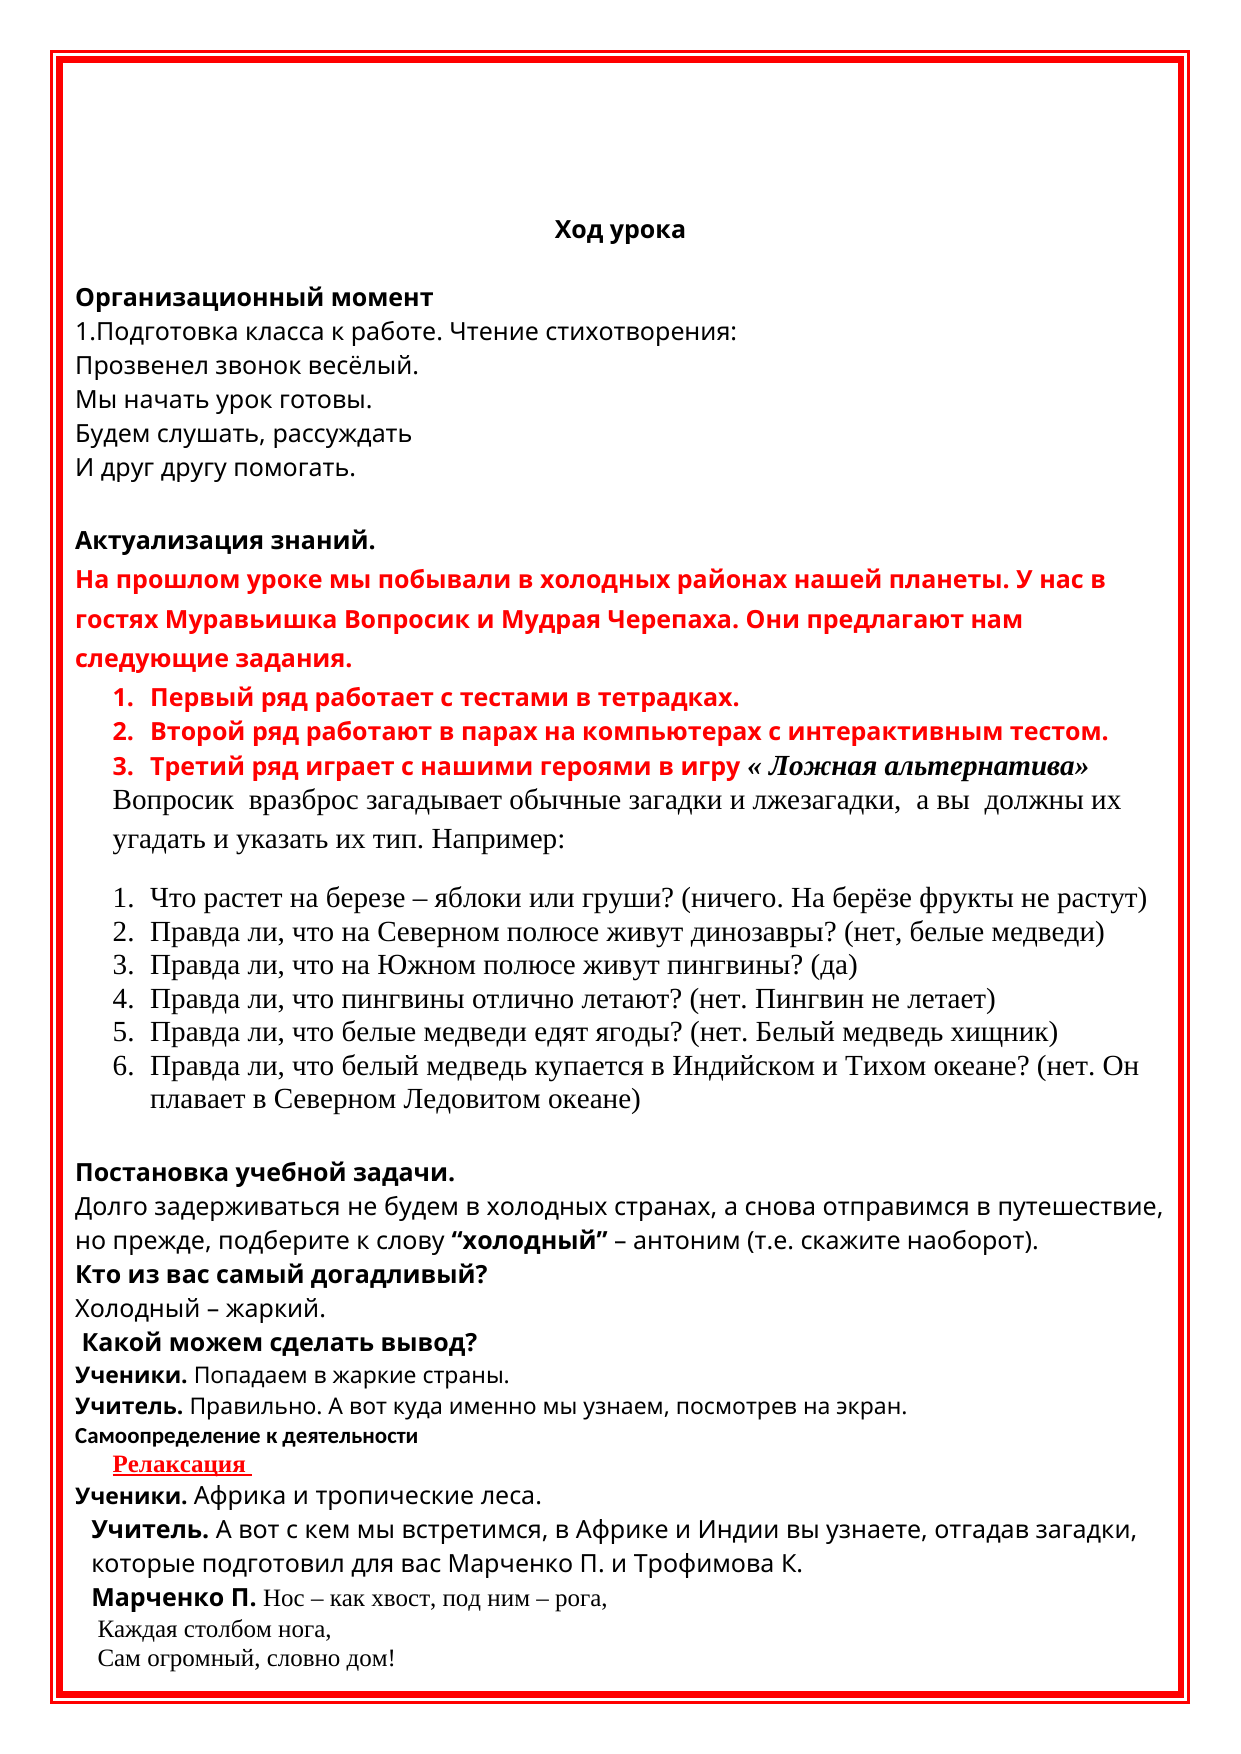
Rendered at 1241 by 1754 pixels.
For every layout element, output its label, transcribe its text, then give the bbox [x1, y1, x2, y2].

list Что растет на березе – яблоки или груши? (ничего. На берёзе фрукты не растут) [112, 880, 1165, 914]
list Правда ли, что на Южном полюсе живут пингвины? (да) [112, 947, 1165, 981]
text Прозвенел звонок весёлый. [75, 347, 1165, 382]
list Второй ряд работают в парах на компьютерах с интерактивным тестом. [112, 714, 1165, 748]
text Самоопределение к деятельности [75, 1421, 1165, 1449]
text Какой можем сделать вывод? [75, 1324, 1165, 1358]
list Первый ряд работает с тестами в тетрадках. [112, 679, 1165, 714]
list Сам огромный, словно дом! [91, 1643, 1165, 1672]
text Кто из вас самый догадливый? [75, 1256, 1165, 1290]
list Правда ли, что белые медведи едят ягоды? (нет. Белый медведь хищник) [112, 1014, 1165, 1048]
text Холодный – жаркий. [75, 1290, 1165, 1324]
list Каждая столбом нога, [91, 1614, 1165, 1643]
text Ученики. Африка и тропические леса. [75, 1478, 1165, 1512]
text На прошлом уроке мы побывали в холодных районах нашей планеты. У нас в гостях Муравьишка Вопросик и Мудрая Черепаха. Они предлагают нам следующие задания. [75, 562, 1165, 674]
text Ход урока [75, 211, 1165, 245]
list Марченко П. Нос – как хвост, под ним – рога, [91, 1580, 1165, 1614]
list Правда ли, что белый медведь купается в Индийском и Тихом океане? (нет. Он плавает в Северном Ледовитом океане) [112, 1048, 1165, 1115]
text Будем слушать, рассуждать [75, 416, 1165, 450]
text И друг другу помогать. [75, 450, 1165, 484]
text 1.Подготовка класса к работе. Чтение стихотворения: [75, 313, 1165, 347]
text Долго задерживаться не будем в холодных странах, а снова отправимся в путешествие, но прежде, подберите к слову “холодный” – антоним (т.е. скажите наоборот). [75, 1188, 1165, 1256]
text Ученики. Попадаем в жаркие страны. Учитель. Правильно. А вот куда именно мы узнаем, посмотрев на экран. [75, 1358, 1165, 1421]
text Организационный момент [75, 279, 1165, 313]
list Учитель. А вот с кем мы встретимся, в Африке и Индии вы узнаете, отгадав загадки, которые подготовил для вас Марченко П. и Трофимова К. [91, 1512, 1165, 1580]
text Постановка учебной задачи. [75, 1154, 1165, 1188]
text Мы начать урок готовы. [75, 382, 1165, 416]
list Третий ряд играет с нашими героями в игру « Ложная альтернатива» [112, 748, 1165, 782]
text Вопросик вразброс загадывает обычные загадки и лжезагадки, а вы должны их угадать и указать их тип. Например: [112, 782, 1165, 854]
text Актуализация знаний. [75, 523, 1165, 557]
list Релаксация [112, 1449, 1165, 1478]
list Правда ли, что пингвины отлично летают? (нет. Пингвин не летает) [112, 981, 1165, 1014]
list Правда ли, что на Северном полюсе живут динозавры? (нет, белые медведи) [112, 914, 1165, 947]
